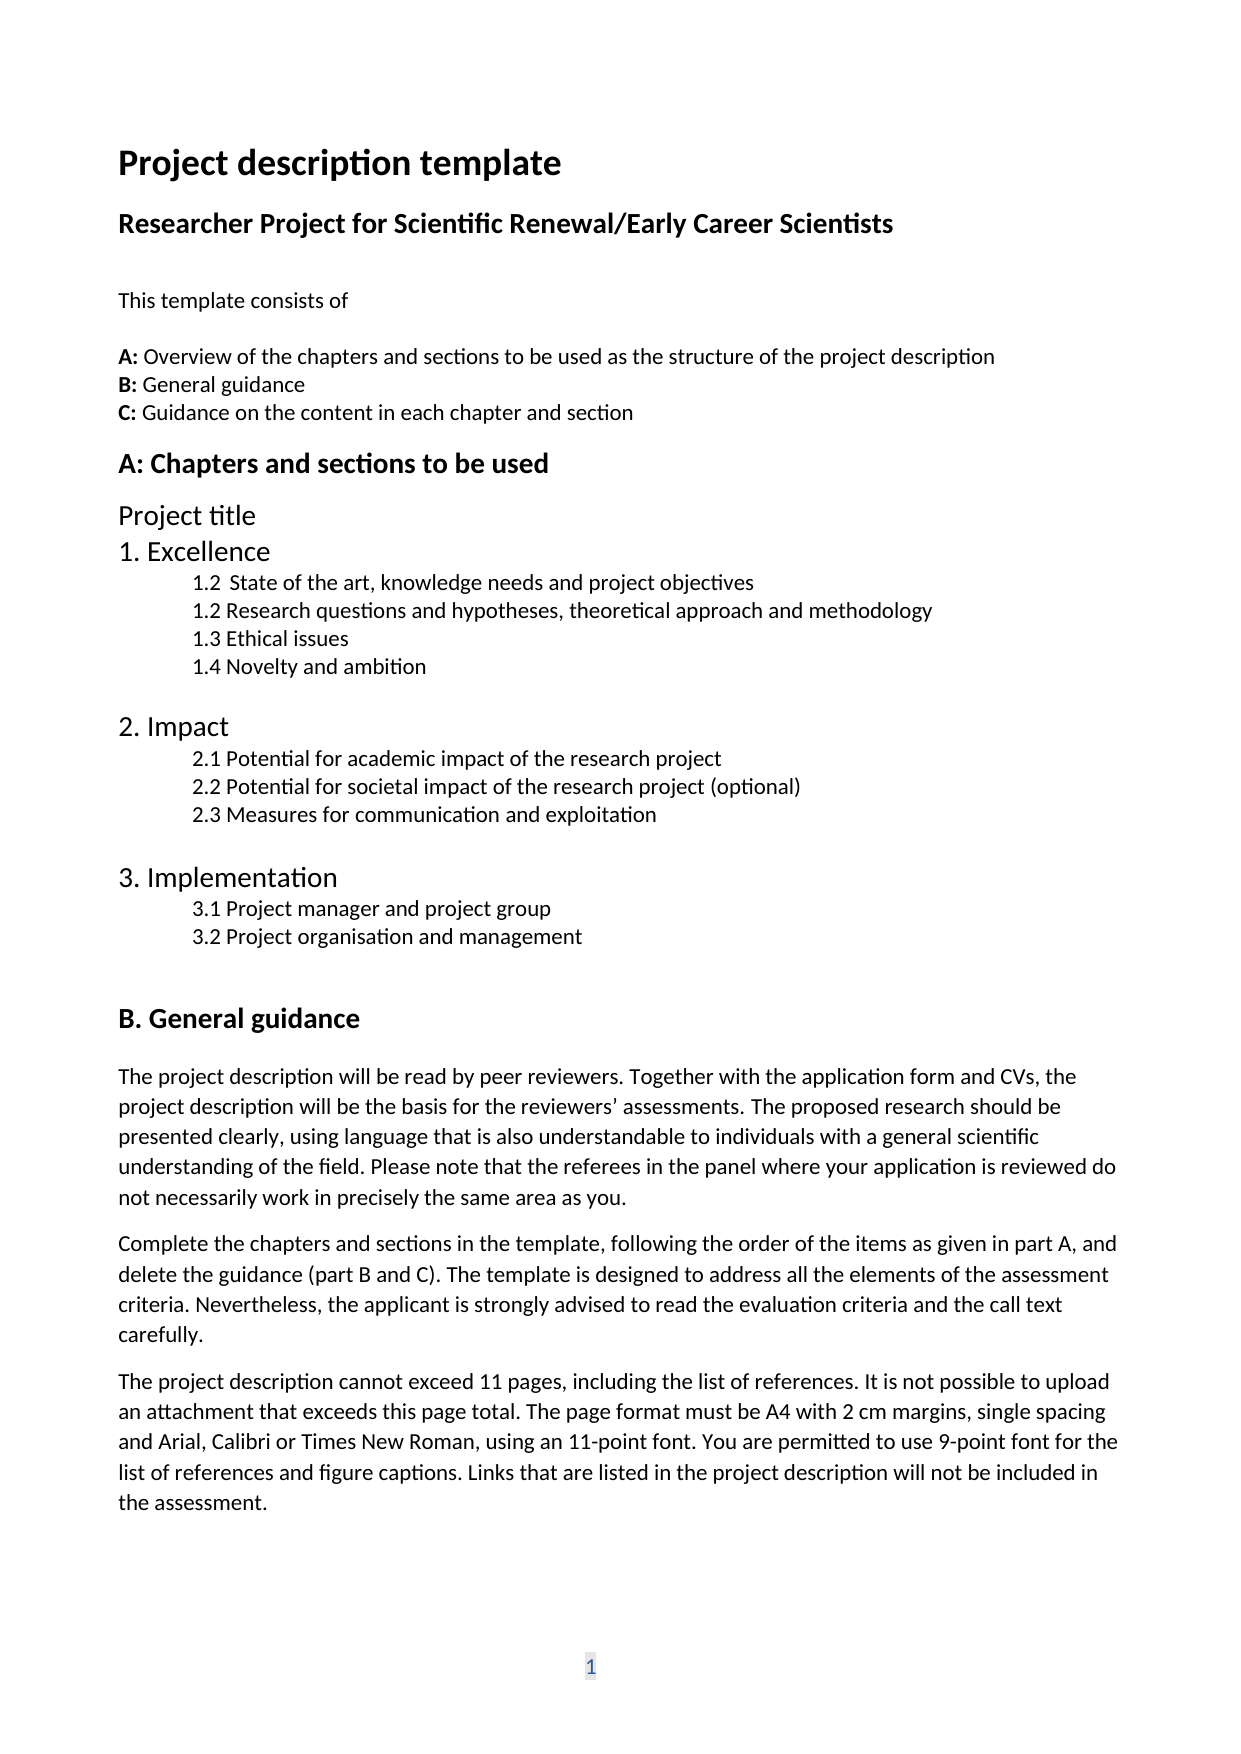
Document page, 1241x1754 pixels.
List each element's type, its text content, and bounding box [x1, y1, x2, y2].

text 1. Excellence [118, 533, 1122, 568]
text 1.2 Research questions and hypotheses, theoretical approach and methodology [192, 596, 1122, 624]
text 1.3 Ethical issues [192, 624, 1122, 652]
text B: General guidance [118, 370, 1122, 398]
text 2.3 Measures for communication and exploitation [192, 800, 1122, 828]
subtitle Researcher Project for Scientific Renewal/Early Career Scientists [118, 206, 1122, 241]
text 3.2 Project organisation and management [192, 922, 1122, 950]
text The project description cannot exceed 11 pages, including the list of references. It is not possible to upload an attachment that exceeds this page total. The page format must be A4 with 2 cm margins, single spacing and Arial, Calibri or Times New Roman, using an 11-point font. You are permitted to use 9-point font for the list of references and figure captions. Links that are listed in the project description will not be included in the assessment. [118, 1367, 1122, 1516]
text C: Guidance on the content in each chapter and section [118, 398, 1122, 426]
text Complete the chapters and sections in the template, following the order of the items as given in part A, and delete the guidance (part B and C). The template is designed to address all the elements of the assessment criteria. Nevertheless, the applicant is strongly advised to read the evaluation criteria and the call text carefully. [118, 1229, 1122, 1348]
list State of the art, knowledge needs and project objectives [192, 568, 1122, 596]
text 1.4 Novelty and ambition [192, 652, 1122, 681]
text 2.1 Potential for academic impact of the research project [192, 744, 1122, 772]
text A: Chapters and sections to be used [118, 445, 1122, 481]
text 2.2 Potential for societal impact of the research project (optional) [192, 772, 1122, 800]
text A: Overview of the chapters and sections to be used as the structure of the project description [118, 342, 1122, 370]
text B. General guidance [118, 1000, 1122, 1036]
text 2. Impact [118, 708, 1122, 744]
subtitle Project description template [118, 139, 1122, 185]
text 3.1 Project manager and project group [192, 894, 1122, 922]
text This template consists of [118, 286, 1122, 314]
text 3. Implementation [118, 859, 1122, 894]
text The project description will be read by peer reviewers. Together with the application form and CVs, the project description will be the basis for the reviewers’ assessments. The proposed research should be presented clearly, using language that is also understandable to individuals with a general scientific understanding of the field. Please note that the referees in the panel where your application is reviewed do not necessarily work in precisely the same area as you. [118, 1062, 1122, 1211]
text Project title [118, 497, 1122, 533]
